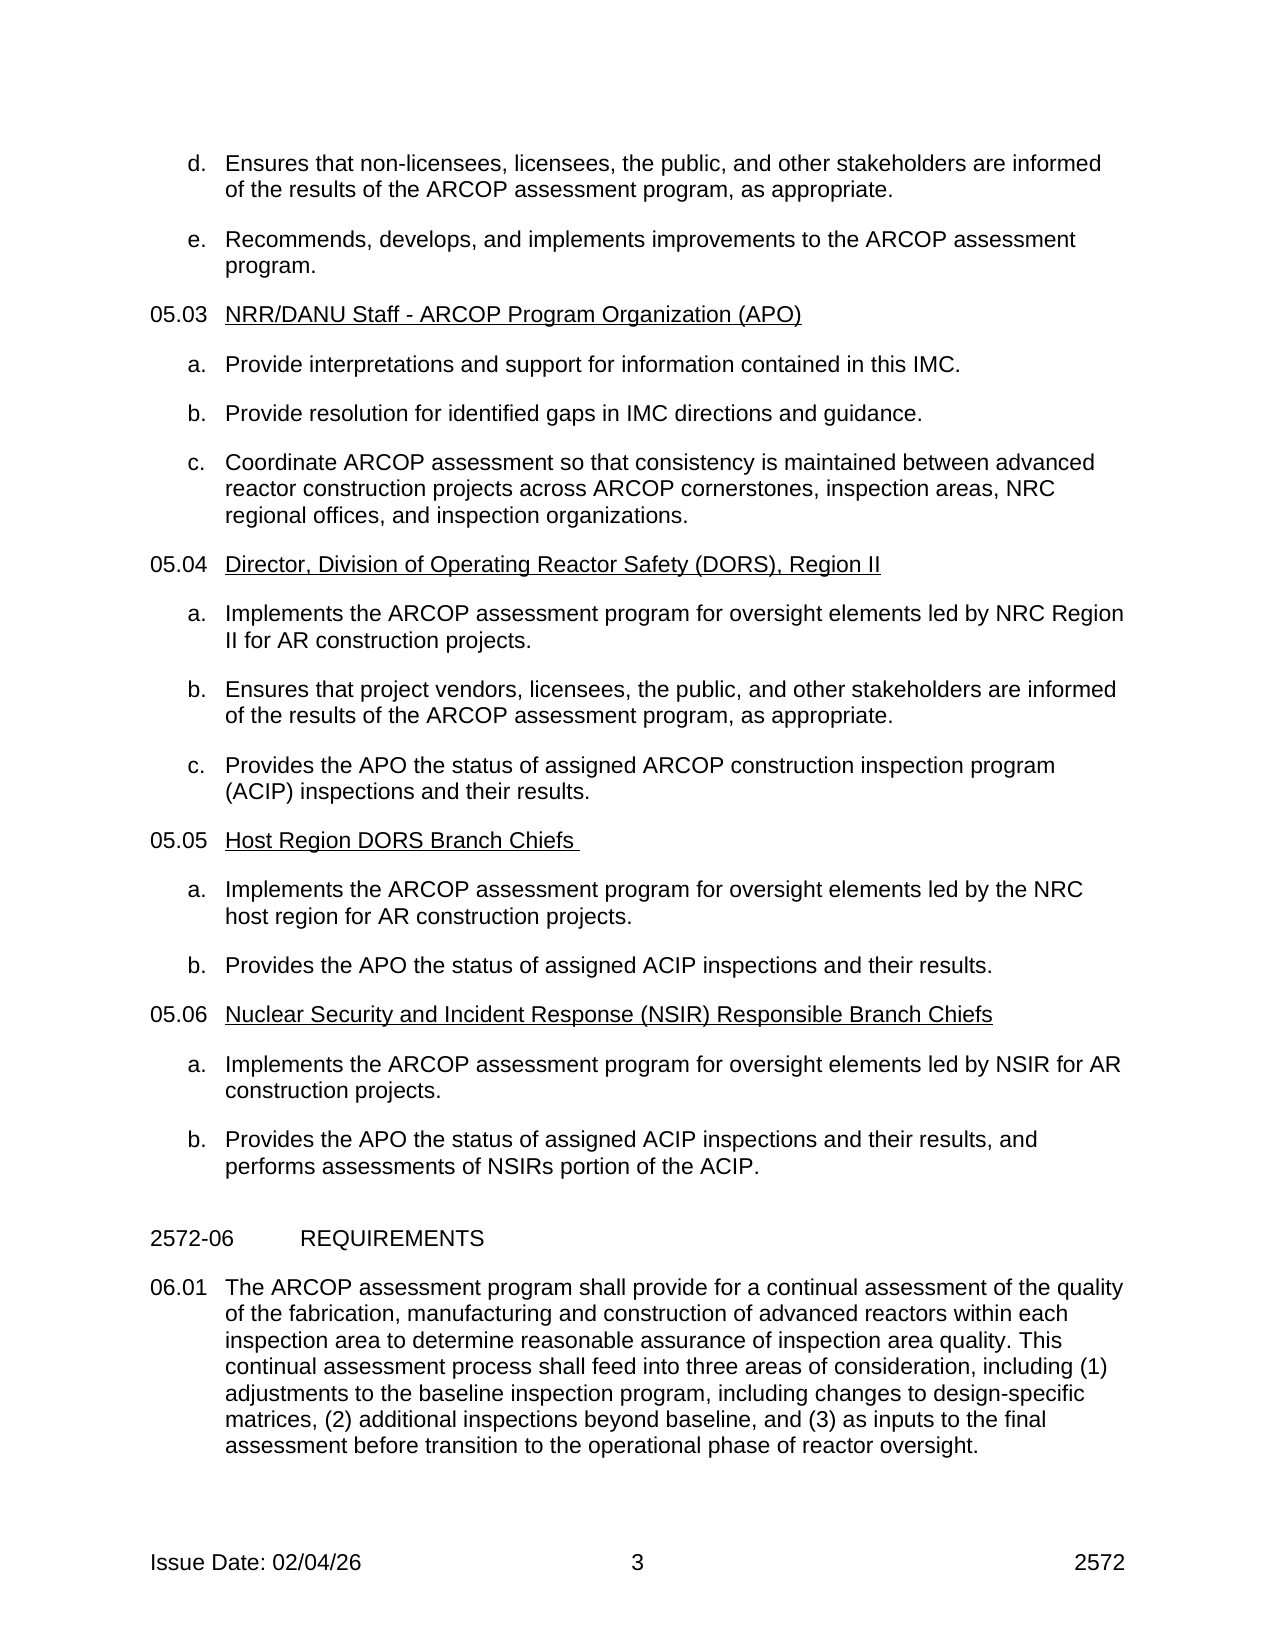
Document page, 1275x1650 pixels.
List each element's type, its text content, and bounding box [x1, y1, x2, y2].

list Recommends, develops, and implements improvements to the ARCOP assessment program. [187, 226, 1125, 278]
list Implements the ARCOP assessment program for oversight elements led by NRC Region II for AR construction projects. [187, 600, 1125, 653]
list Provide resolution for identified gaps in IMC directions and guidance. [187, 400, 1125, 426]
list Provides the APO the status of assigned ACIP inspections and their results, and performs assessments of NSIRs portion of the ACIP. [187, 1126, 1125, 1179]
list Coordinate ARCOP assessment so that consistency is maintained between advanced reactor construction projects across ARCOP cornerstones, inspection areas, NRC regional offices, and inspection organizations. [187, 449, 1125, 528]
text 05.04 Director, Division of Operating Reactor Safety (DORS), Region II [150, 551, 1125, 577]
list Implements the ARCOP assessment program for oversight elements led by the NRC host region for AR construction projects. [187, 876, 1125, 929]
list Provides the APO the status of assigned ACIP inspections and their results. [187, 952, 1125, 978]
subtitle 2572-06 REQUIREMENTS [150, 1225, 1125, 1251]
list Ensures that non-licensees, licensees, the public, and other stakeholders are informed of the results of the ARCOP assessment program, as appropriate. [187, 150, 1125, 203]
list Implements the ARCOP assessment program for oversight elements led by NSIR for AR construction projects. [187, 1051, 1125, 1103]
text 05.06 Nuclear Security and Incident Response (NSIR) Responsible Branch Chiefs [150, 1001, 1125, 1028]
text 06.01 The ARCOP assessment program shall provide for a continual assessment of the quality of the fabrication, manufacturing and construction of advanced reactors within each inspection area to determine reasonable assurance of inspection area quality. This continual assessment process shall feed into three areas of consideration, including (1) adjustments to the baseline inspection program, including changes to design-specific matrices, (2) additional inspections beyond baseline, and (3) as inputs to the final assessment before transition to the operational phase of reactor oversight. [150, 1274, 1125, 1458]
list Ensures that project vendors, licensees, the public, and other stakeholders are informed of the results of the ARCOP assessment program, as appropriate. [187, 676, 1125, 729]
text 05.05 Host Region DORS Branch Chiefs [150, 827, 1125, 853]
list Provides the APO the status of assigned ARCOP construction inspection program (ACIP) inspections and their results. [187, 752, 1125, 804]
list Provide interpretations and support for information contained in this IMC. [187, 351, 1125, 377]
text 05.03 NRR/DANU Staff - ARCOP Program Organization (APO) [150, 301, 1125, 328]
